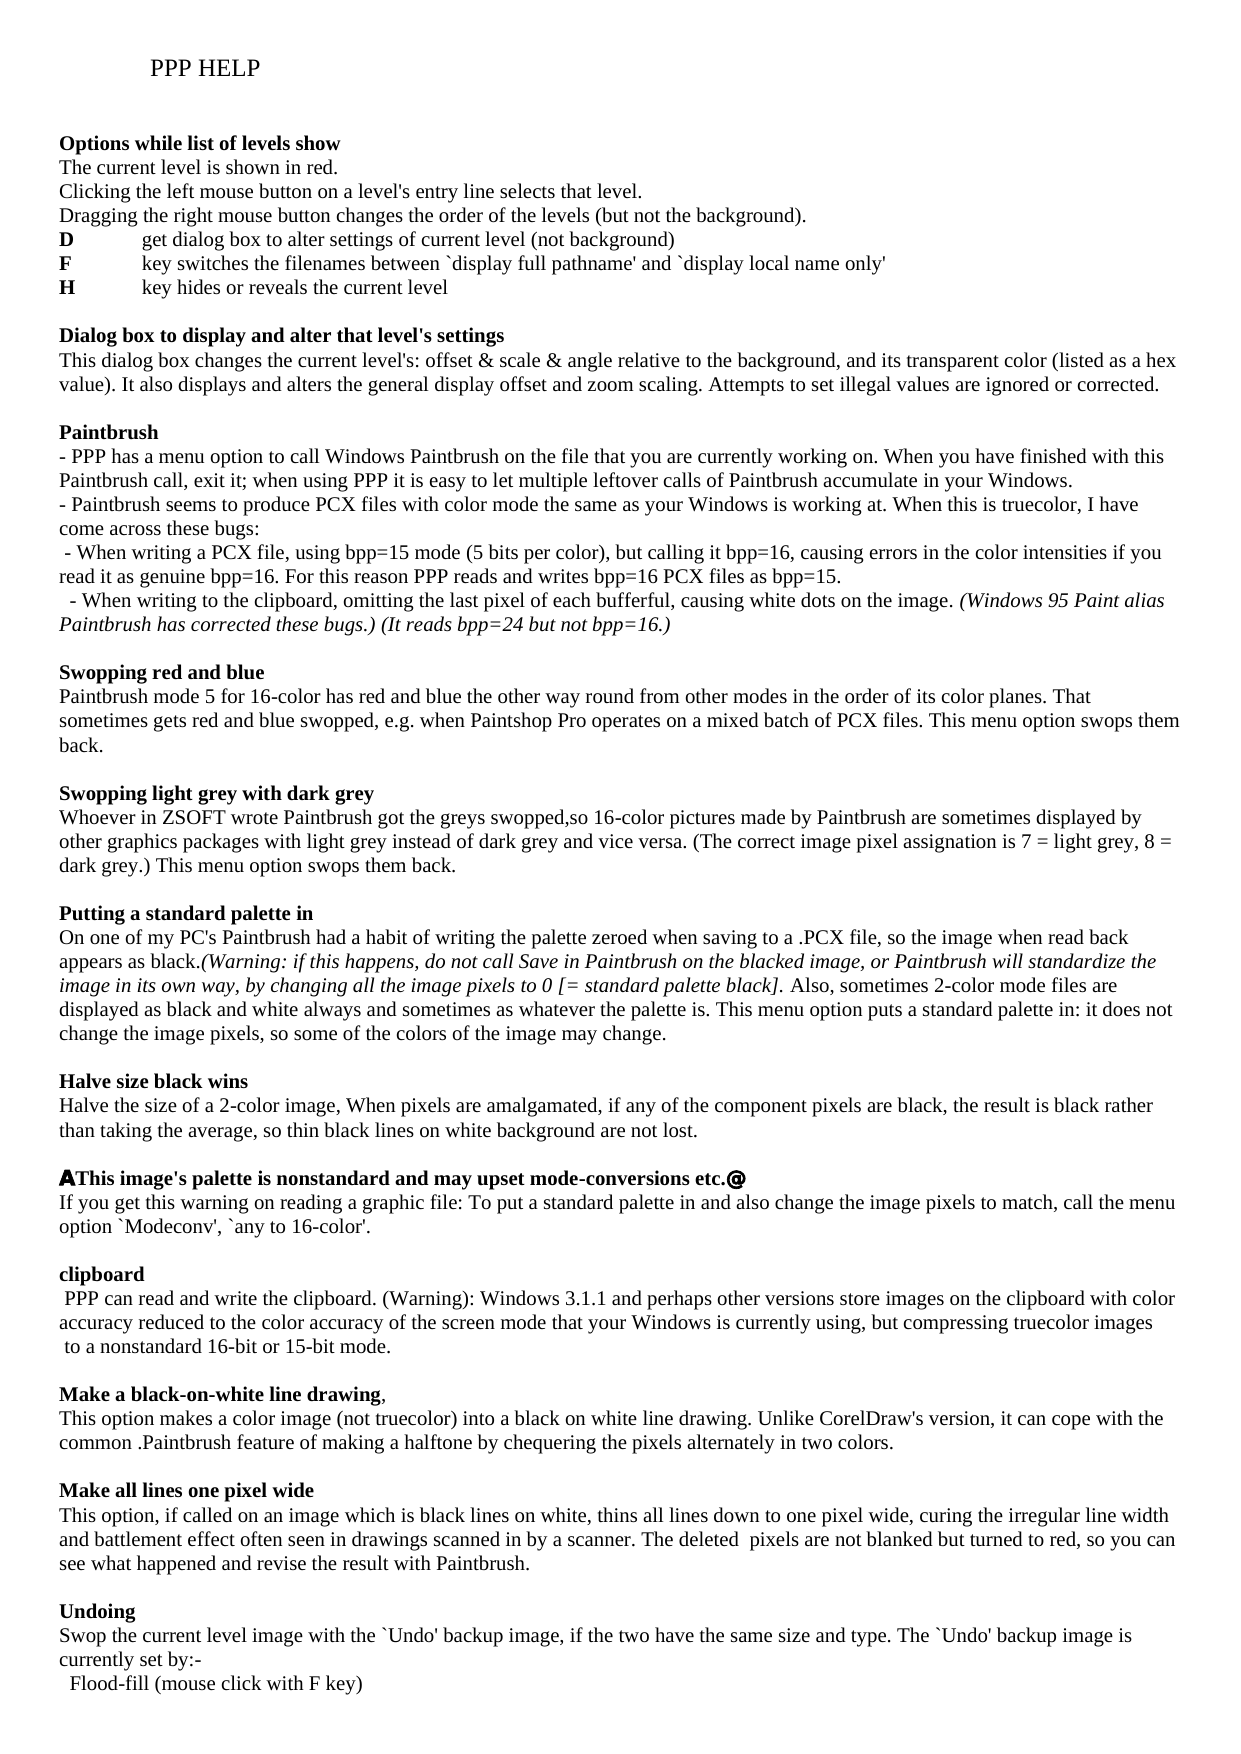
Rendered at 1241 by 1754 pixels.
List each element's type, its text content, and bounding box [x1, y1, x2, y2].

text Undoing [59, 1599, 1181, 1623]
text Options while list of levels show [59, 131, 1181, 155]
text Flood-fill (mouse click with F key) [59, 1671, 1181, 1695]
text Make all lines one pixel wide [59, 1478, 1181, 1502]
text The current level is shown in red. [59, 155, 1181, 179]
text Swopping light grey with dark grey [59, 781, 1181, 805]
text clipboard [59, 1262, 1181, 1286]
text - When writing to the clipboard, omitting the last pixel of each bufferful, causing white dots on the image. (Windows 95 Paint alias Paintbrush has corrected these bugs.) (It reads bpp=24 but not bpp=16.) [59, 588, 1181, 636]
text If you get this warning on reading a graphic file: To put a standard palette in and also change the image pixels to match, call the menu option `Modeconv', `any to 16-color'. [59, 1190, 1181, 1238]
text Dragging the right mouse button changes the order of the levels (but not the background). [59, 203, 1181, 227]
text This option, if called on an image which is black lines on white, thins all lines down to one pixel wide, curing the irregular line width and battlement effect often seen in drawings scanned in by a scanner. The deleted pixels are not blanked but turned to red, so you can see what happened and revise the result with Paintbrush. [59, 1502, 1181, 1575]
text Clicking the left mouse button on a level's entry line selects that level. [59, 179, 1181, 203]
text PPP can read and write the clipboard. (Warning): Windows 3.1.1 and perhaps other versions store images on the clipboard with color accuracy reduced to the color accuracy of the screen mode that your Windows is currently using, but compressing truecolor images [59, 1286, 1181, 1334]
text Halve size black wins [59, 1069, 1181, 1093]
text This image's palette is nonstandard and may upset mode-conversions etc. [59, 1166, 1181, 1190]
text Swop the current level image with the `Undo' backup image, if the two have the same size and type. The `Undo' backup image is currently set by:- [59, 1623, 1181, 1671]
text F key switches the filenames between `display full pathname' and `display local name only' [59, 251, 1181, 275]
text Paintbrush [59, 420, 1181, 444]
text H key hides or reveals the current level [59, 275, 1181, 299]
text Dialog box to display and alter that level's settings [59, 323, 1181, 347]
text This option makes a color image (not truecolor) into a black on white line drawing. Unlike CorelDraw's version, it can cope with the common .Paintbrush feature of making a halftone by chequering the pixels alternately in two colors. [59, 1406, 1181, 1454]
text Putting a standard palette in [59, 901, 1181, 925]
text Whoever in ZSOFT wrote Paintbrush got the greys swopped,so 16-color pictures made by Paintbrush are sometimes displayed by other graphics packages with light grey instead of dark grey and vice versa. (The correct image pixel assignation is 7 = light grey, 8 = dark grey.) This menu option swops them back. [59, 805, 1181, 877]
text - PPP has a menu option to call Windows Paintbrush on the file that you are currently working on. When you have finished with this Paintbrush call, exit it; when using PPP it is easy to let multiple leftover calls of Paintbrush accumulate in your Windows. [59, 444, 1181, 492]
text to a nonstandard 16-bit or 15-bit mode. [59, 1334, 1181, 1358]
text Swopping red and blue [59, 660, 1181, 684]
text D get dialog box to alter settings of current level (not background) [59, 227, 1181, 251]
text Make a black-on-white line drawing, [59, 1382, 1181, 1406]
text Paintbrush mode 5 for 16-color has red and blue the other way round from other modes in the order of its color planes. That sometimes gets red and blue swopped, e.g. when Paintshop Pro operates on a mixed batch of PCX files. This menu option swops them back. [59, 684, 1181, 757]
text - Paintbrush seems to produce PCX files with color mode the same as your Windows is working at. When this is truecolor, I have come across these bugs: [59, 492, 1181, 540]
text Halve the size of a 2-color image, When pixels are amalgamated, if any of the component pixels are black, the result is black rather than taking the average, so thin black lines on white background are not lost. [59, 1093, 1181, 1142]
text On one of my PC's Paintbrush had a habit of writing the palette zeroed when saving to a .PCX file, so the image when read back appears as black.(Warning: if this happens, do not call Save in Paintbrush on the blacked image, or Paintbrush will standardize the image in its own way, by changing all the image pixels to 0 [= standard palette black]. Also, sometimes 2-color mode files are displayed as black and white always and sometimes as whatever the palette is. This menu option puts a standard palette in: it does not change the image pixels, so some of the colors of the image may change. [59, 925, 1181, 1045]
text - When writing a PCX file, using bpp=15 mode (5 bits per color), but calling it bpp=16, causing errors in the color intensities if you read it as genuine bpp=16. For this reason PPP reads and writes bpp=16 PCX files as bpp=15. [59, 540, 1181, 588]
text This dialog box changes the current level's: offset & scale & angle relative to the background, and its transparent color (listed as a hex value). It also displays and alters the general display offset and zoom scaling. Attempts to set illegal values are ignored or corrected. [59, 347, 1181, 396]
